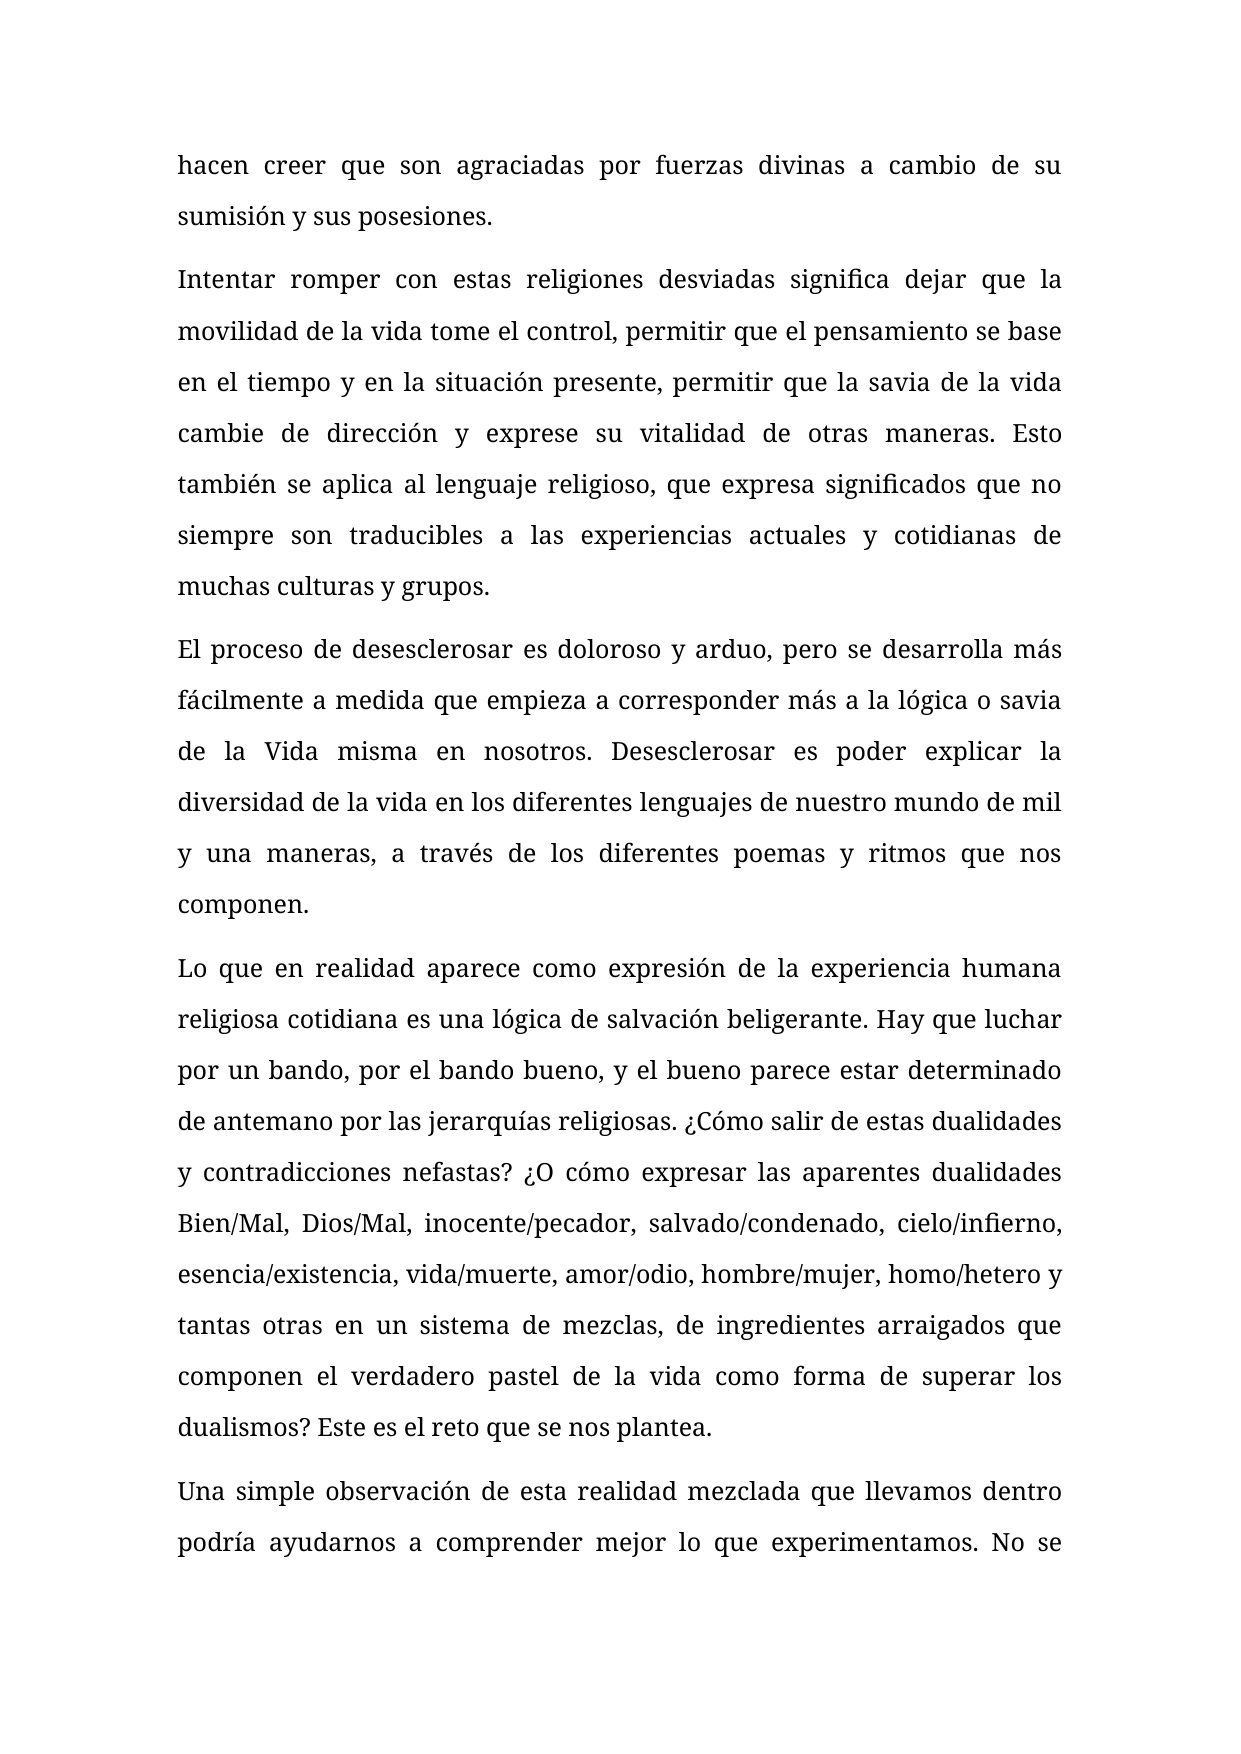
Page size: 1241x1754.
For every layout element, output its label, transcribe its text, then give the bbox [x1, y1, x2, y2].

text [177, 148, 1063, 233]
text El proceso de desesclerosar es doloroso y arduo, pero se desarrolla más fácilmente a medida que empieza a corresponder más a la lógica o savia de la Vida misma en nosotros. Desesclerosar es poder explicar la diversidad de la vida en los diferentes lenguajes de nuestro mundo de mil y una maneras, a través de los diferentes poemas y ritmos que nos componen. [177, 632, 1063, 921]
text Lo que en realidad aparece como expresión de la experiencia humana religiosa cotidiana es una lógica de salvación beligerante. Hay que luchar por un bando, por el bando bueno, y el bueno parece estar determinado de antemano por las jerarquías religiosas. ¿Cómo salir de estas dualidades y contradicciones nefastas? ¿O cómo expresar las aparentes dualidades Bien/Mal, Dios/Mal, inocente/pecador, salvado/condenado, cielo/infierno, esencia/existencia, vida/muerte, amor/odio, hombre/mujer, homo/hetero y tantas otras en un sistema de mezclas, de ingredientes arraigados que componen el verdadero pastel de la vida como forma de superar los dualismos? Este es el reto que se nos plantea. [177, 951, 1063, 1444]
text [177, 1474, 1063, 1559]
text Intentar romper con estas religiones desviadas significa dejar que la movilidad de la vida tome el control, permitir que el pensamiento se base en el tiempo y en la situación presente, permitir que la savia de la vida cambie de dirección y exprese su vitalidad de otras maneras. Esto también se aplica al lenguaje religioso, que expresa significados que no siempre son traducibles a las experiencias actuales y cotidianas de muchas culturas y grupos. [177, 262, 1063, 602]
